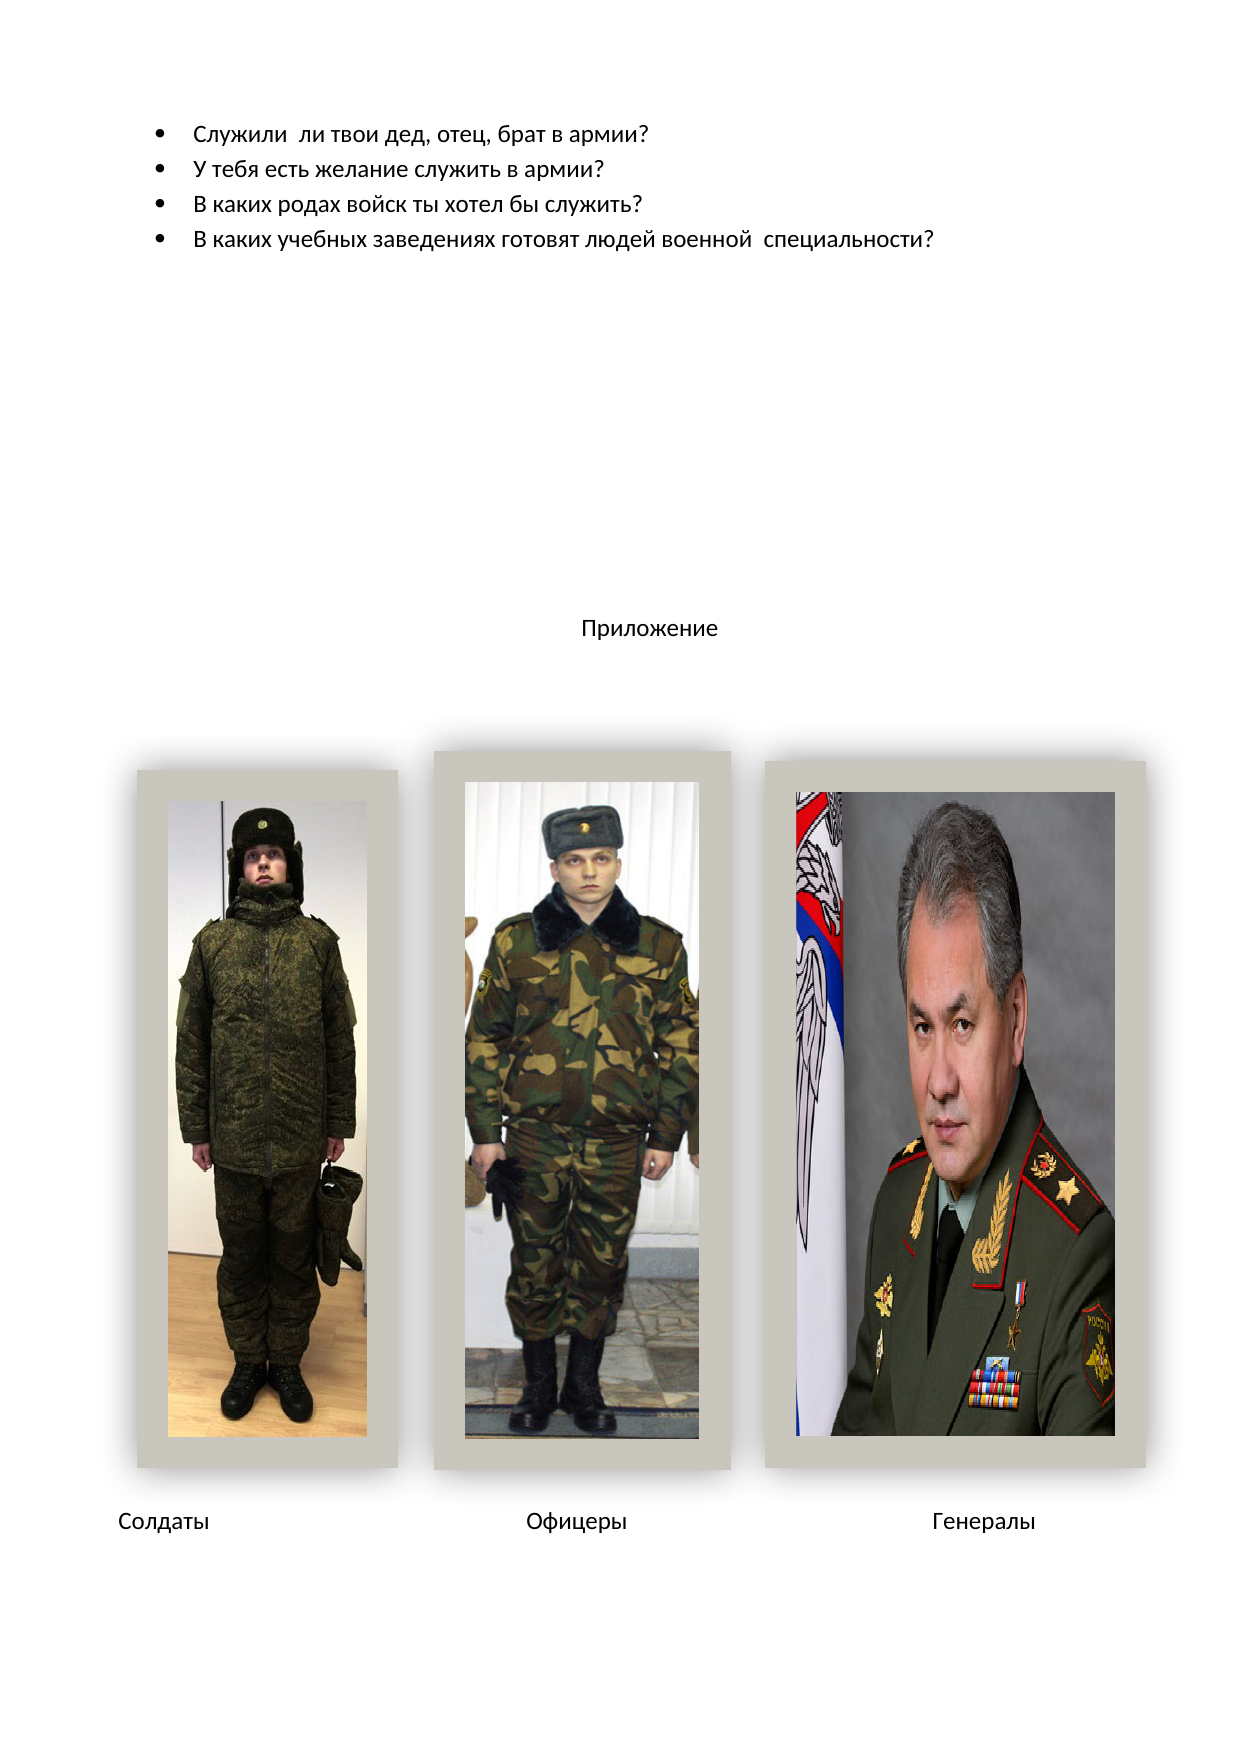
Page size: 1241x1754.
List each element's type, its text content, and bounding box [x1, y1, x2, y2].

list Служили ли твои дед, отец, брат в армии? [156, 118, 1181, 149]
list В каких родах войск ты хотел бы служить? [156, 188, 1181, 219]
picture [168, 801, 367, 1437]
list В каких учебных заведениях готовят людей военной специальности? [156, 223, 1181, 254]
text Приложение [118, 612, 1181, 642]
picture [796, 792, 1115, 1436]
text Солдаты Офицеры Генералы [118, 1505, 1181, 1535]
picture [465, 782, 699, 1439]
list У тебя есть желание служить в армии? [156, 153, 1181, 184]
